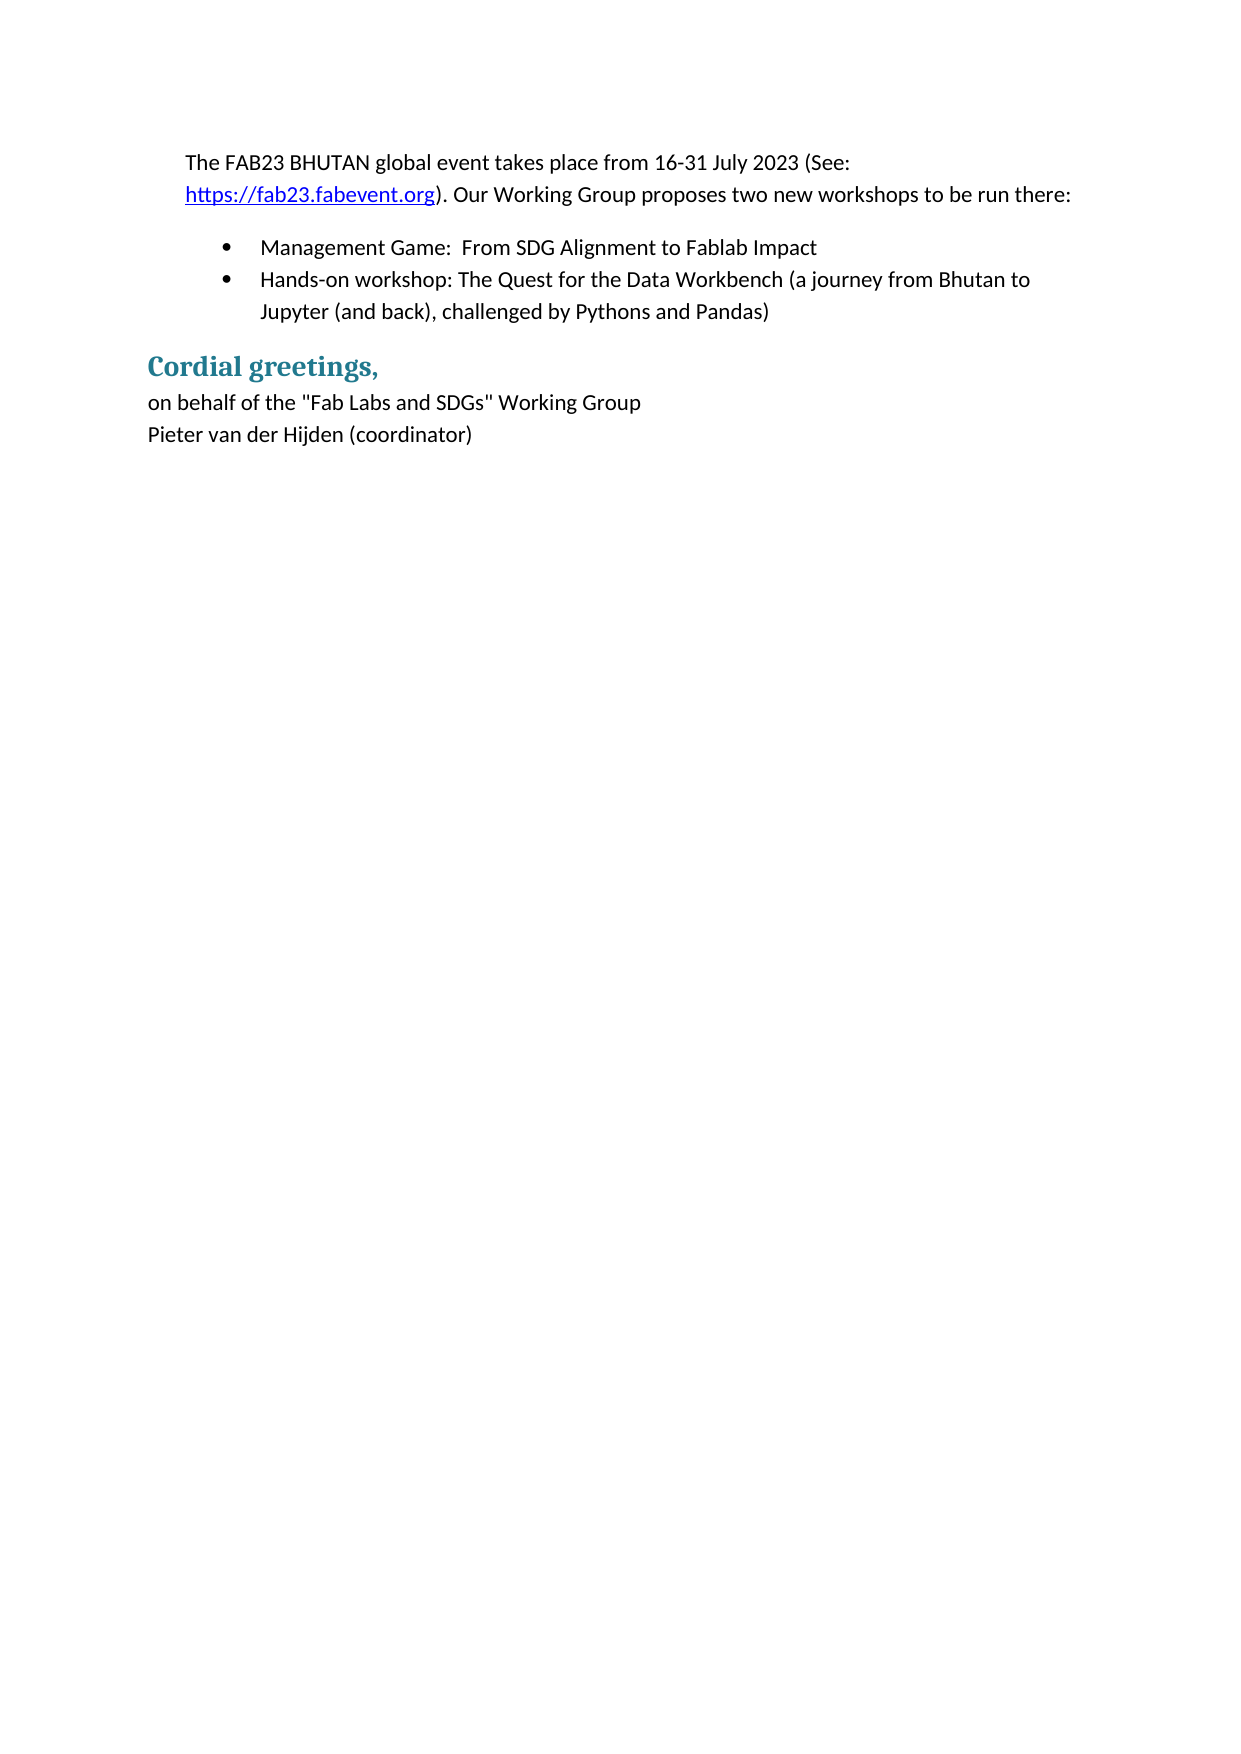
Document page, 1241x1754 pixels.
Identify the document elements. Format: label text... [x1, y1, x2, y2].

list Management Game: From SDG Alignment to Fablab Impact [223, 233, 1093, 261]
text Cordial greetings, on behalf of the "Fab Labs and SDGs" Working Group Pieter van der Hijden (coordinator) [148, 350, 1093, 448]
list Hands-on workshop: The Quest for the Data Workbench (a journey from Bhutan to Jupyter (and back), challenged by Pythons and Pandas) [223, 265, 1093, 325]
text The FAB23 BHUTAN global event takes place from 16-31 July 2023 (See: https://fab23.fabevent.org). Our Working Group proposes two new workshops to be run there: [185, 148, 1093, 208]
